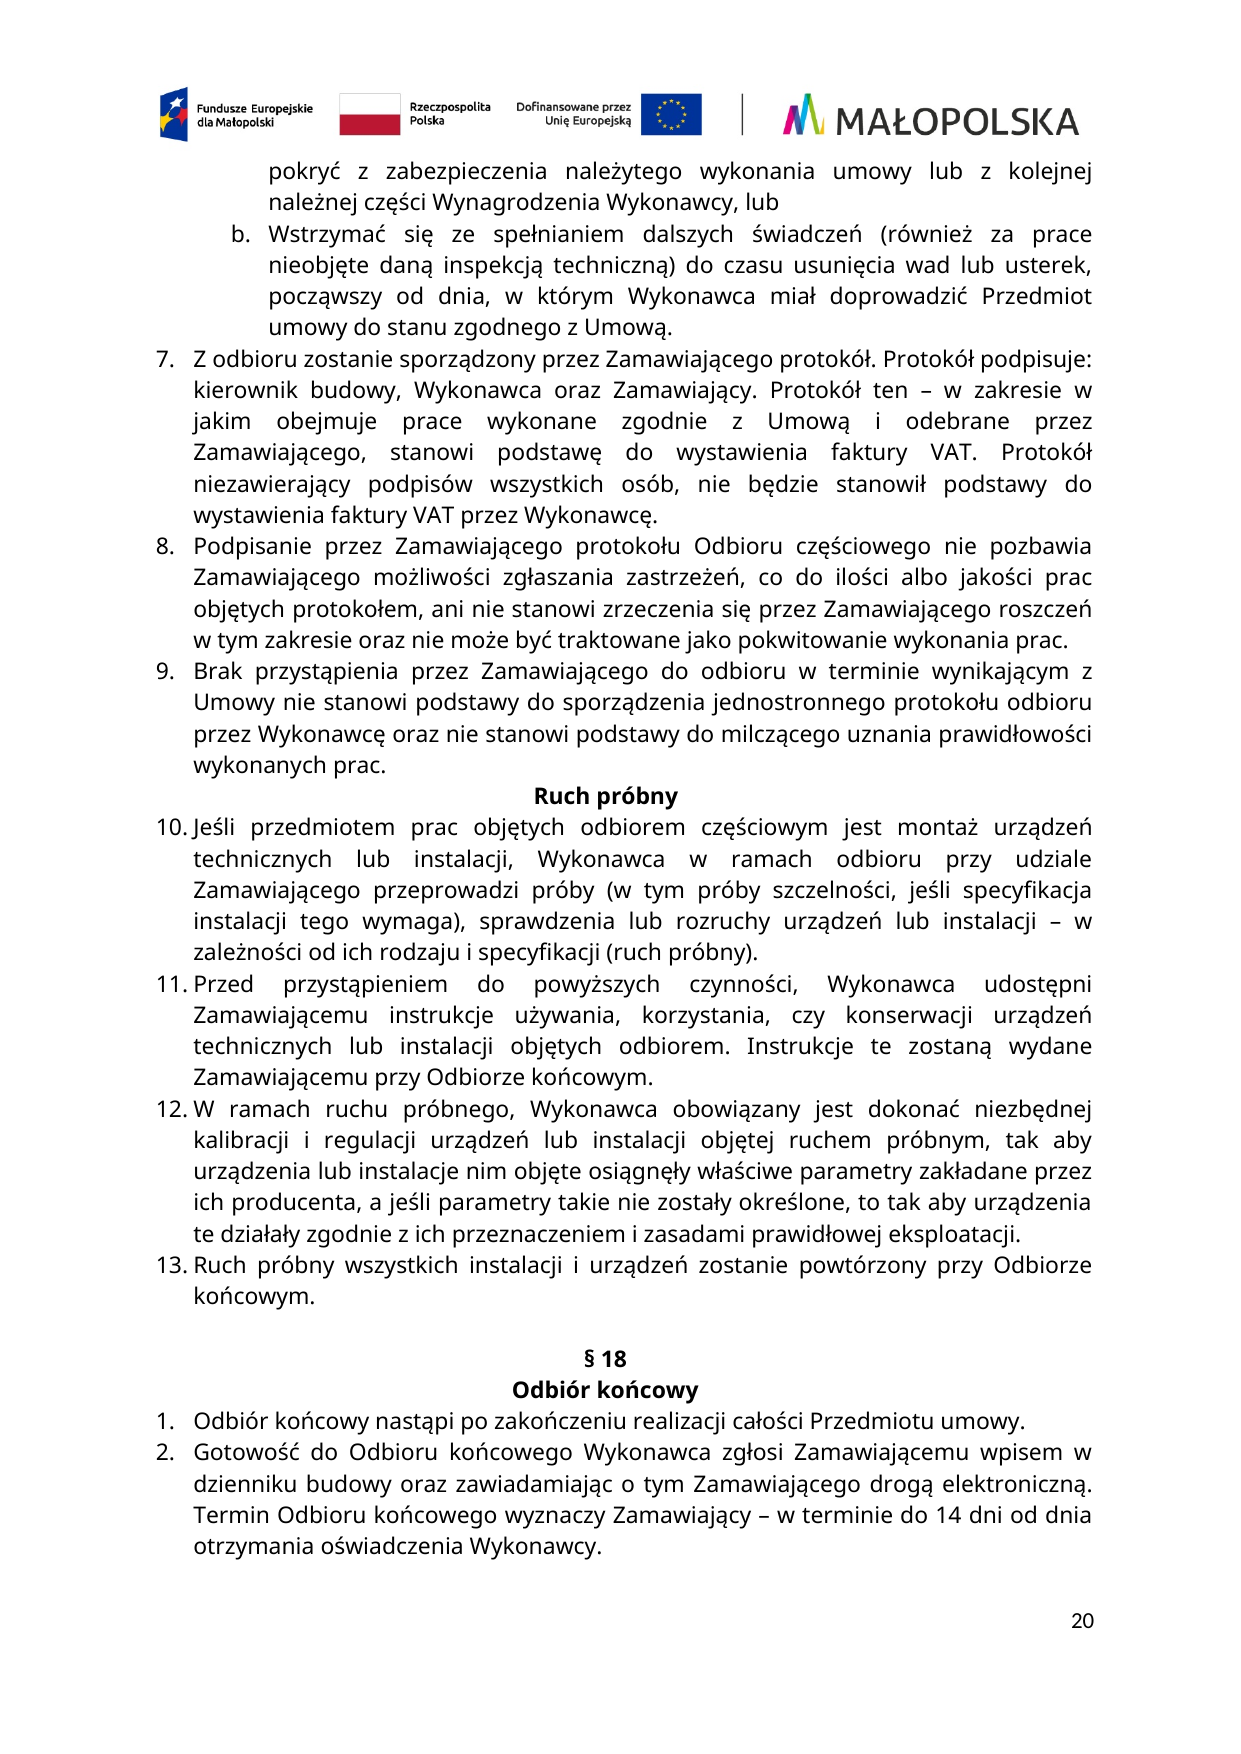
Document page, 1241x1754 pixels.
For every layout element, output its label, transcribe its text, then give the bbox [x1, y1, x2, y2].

list Ruch próbny wszystkich instalacji i urządzeń zostanie powtórzony przy Odbiorze końcowym. [156, 1249, 1093, 1311]
text § 18 [117, 1342, 1093, 1374]
list Brak przystąpienia przez Zamawiającego do odbioru w terminie wynikającym z Umowy nie stanowi podstawy do sporządzenia jednostronnego protokołu odbioru przez Wykonawcę oraz nie stanowi podstawy do milczącego uznania prawidłowości wykonanych prac. [156, 655, 1093, 780]
list Wstrzymać się ze spełnianiem dalszych świadczeń (również za prace nieobjęte daną inspekcją techniczną) do czasu usunięcia wad lub usterek, począwszy od dnia, w którym Wykonawca miał doprowadzić Przedmiot umowy do stanu zgodnego z Umową. [231, 217, 1093, 342]
list Jeśli przedmiotem prac objętych odbiorem częściowym jest montaż urządzeń technicznych lub instalacji, Wykonawca w ramach odbioru przy udziale Zamawiającego przeprowadzi próby (w tym próby szczelności, jeśli specyfikacja instalacji tego wymaga), sprawdzenia lub rozruchy urządzeń lub instalacji – w zależności od ich rodzaju i specyfikacji (ruch próbny). [156, 811, 1093, 967]
list Odbiór końcowy nastąpi po zakończeniu realizacji całości Przedmiotu umowy. [156, 1405, 1093, 1436]
list W ramach ruchu próbnego, Wykonawca obowiązany jest dokonać niezbędnej kalibracji i regulacji urządzeń lub instalacji objętej ruchem próbnym, tak aby urządzenia lub instalacje nim objęte osiągnęły właściwe parametry zakładane przez ich producenta, a jeśli parametry takie nie zostały określone, to tak aby urządzenia te działały zgodnie z ich przeznaczeniem i zasadami prawidłowej eksploatacji. [156, 1092, 1093, 1249]
list Przed przystąpieniem do powyższych czynności, Wykonawca udostępni Zamawiającemu instrukcje używania, korzystania, czy konserwacji urządzeń technicznych lub instalacji objętych odbiorem. Instrukcje te zostaną wydane Zamawiającemu przy Odbiorze końcowym. [156, 967, 1093, 1092]
picture [147, 73, 1093, 155]
list Podpisanie przez Zamawiającego protokołu Odbioru częściowego nie pozbawia Zamawiającego możliwości zgłaszania zastrzeżeń, co do ilości albo jakości prac objętych protokołem, ani nie stanowi zrzeczenia się przez Zamawiającego roszczeń w tym zakresie oraz nie może być traktowane jako pokwitowanie wykonania prac. [156, 530, 1093, 655]
text Ruch próbny [118, 780, 1093, 811]
list Gotowość do Odbioru końcowego Wykonawca zgłosi Zamawiającemu wpisem w dzienniku budowy oraz zawiadamiając o tym Zamawiającego drogą elektroniczną. Termin Odbioru końcowego wyznaczy Zamawiający – w terminie do 14 dni od dnia otrzymania oświadczenia Wykonawcy. [156, 1436, 1093, 1561]
text Odbiór końcowy [117, 1374, 1093, 1405]
list Z odbioru zostanie sporządzony przez Zamawiającego protokół. Protokół podpisuje: kierownik budowy, Wykonawca oraz Zamawiający. Protokół ten – w zakresie w jakim obejmuje prace wykonane zgodnie z Umową i odebrane przez Zamawiającego, stanowi podstawę do wystawienia faktury VAT. Protokół niezawierający podpisów wszystkich osób, nie będzie stanowił podstawy do wystawienia faktury VAT przez Wykonawcę. [156, 342, 1093, 530]
